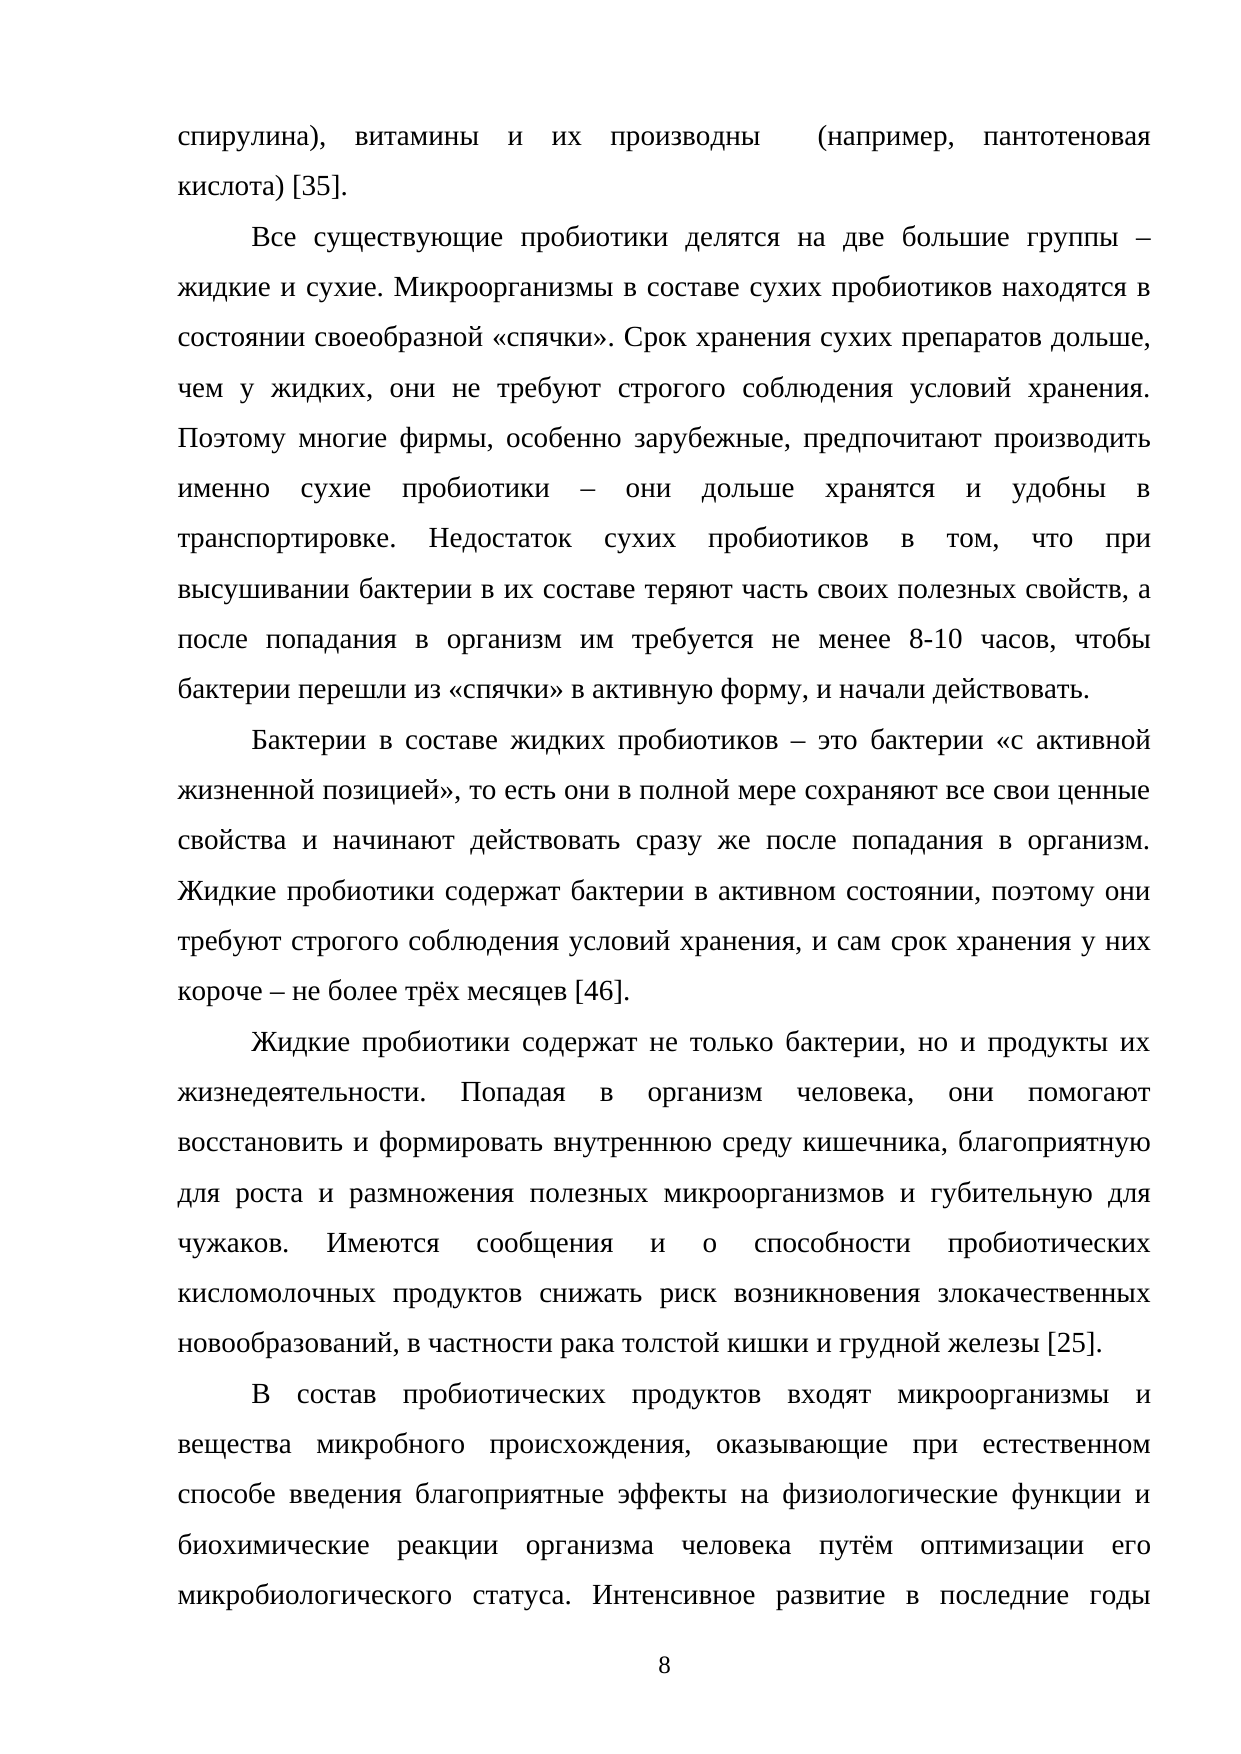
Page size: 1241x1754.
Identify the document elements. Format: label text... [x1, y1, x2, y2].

text Бактерии в составе жидких пробиотиков – это бактерии «с активной жизненной позицией», то есть они в полной мере сохраняют все свои ценные свойства и начинают действовать сразу же после попадания в организм. Жидкие пробиотики содержат бактерии в активном состоянии, поэтому они требуют строгого соблюдения условий хранения, и сам срок хранения у них короче – не более трёх месяцев [46]. [177, 722, 1152, 1007]
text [177, 1376, 1152, 1611]
text Все существующие пробиотики делятся на две большие группы – жидкие и сухие. Микроорганизмы в составе сухих пробиотиков находятся в состоянии своеобразной «спячки». Срок хранения сухих препаратов дольше, чем у жидких, они не требуют строгого соблюдения условий хранения. Поэтому многие фирмы, особенно зарубежные, предпочитают производить именно сухие пробиотики – они дольше хранятся и удобны в транспортировке. Недостаток сухих пробиотиков в том, что при высушивании бактерии в их составе теряют часть своих полезных свойств, а после попадания в организм им требуется не менее 8-10 часов, чтобы бактерии перешли из «спячки» в активную форму, и начали действовать. [177, 219, 1152, 705]
text Жидкие пробиотики содержат не только бактерии, но и продукты их жизнедеятельности. Попадая в организм человека, они помогают восстановить и формировать внутреннюю среду кишечника, благоприятную для роста и размножения полезных микроорганизмов и губительную для чужаков. Имеются сообщения и о способности пробиотических кисломолочных продуктов снижать риск возникновения злокачественных новообразований, в частности рака толстой кишки и грудной железы [25]. [177, 1024, 1152, 1359]
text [177, 118, 1152, 202]
